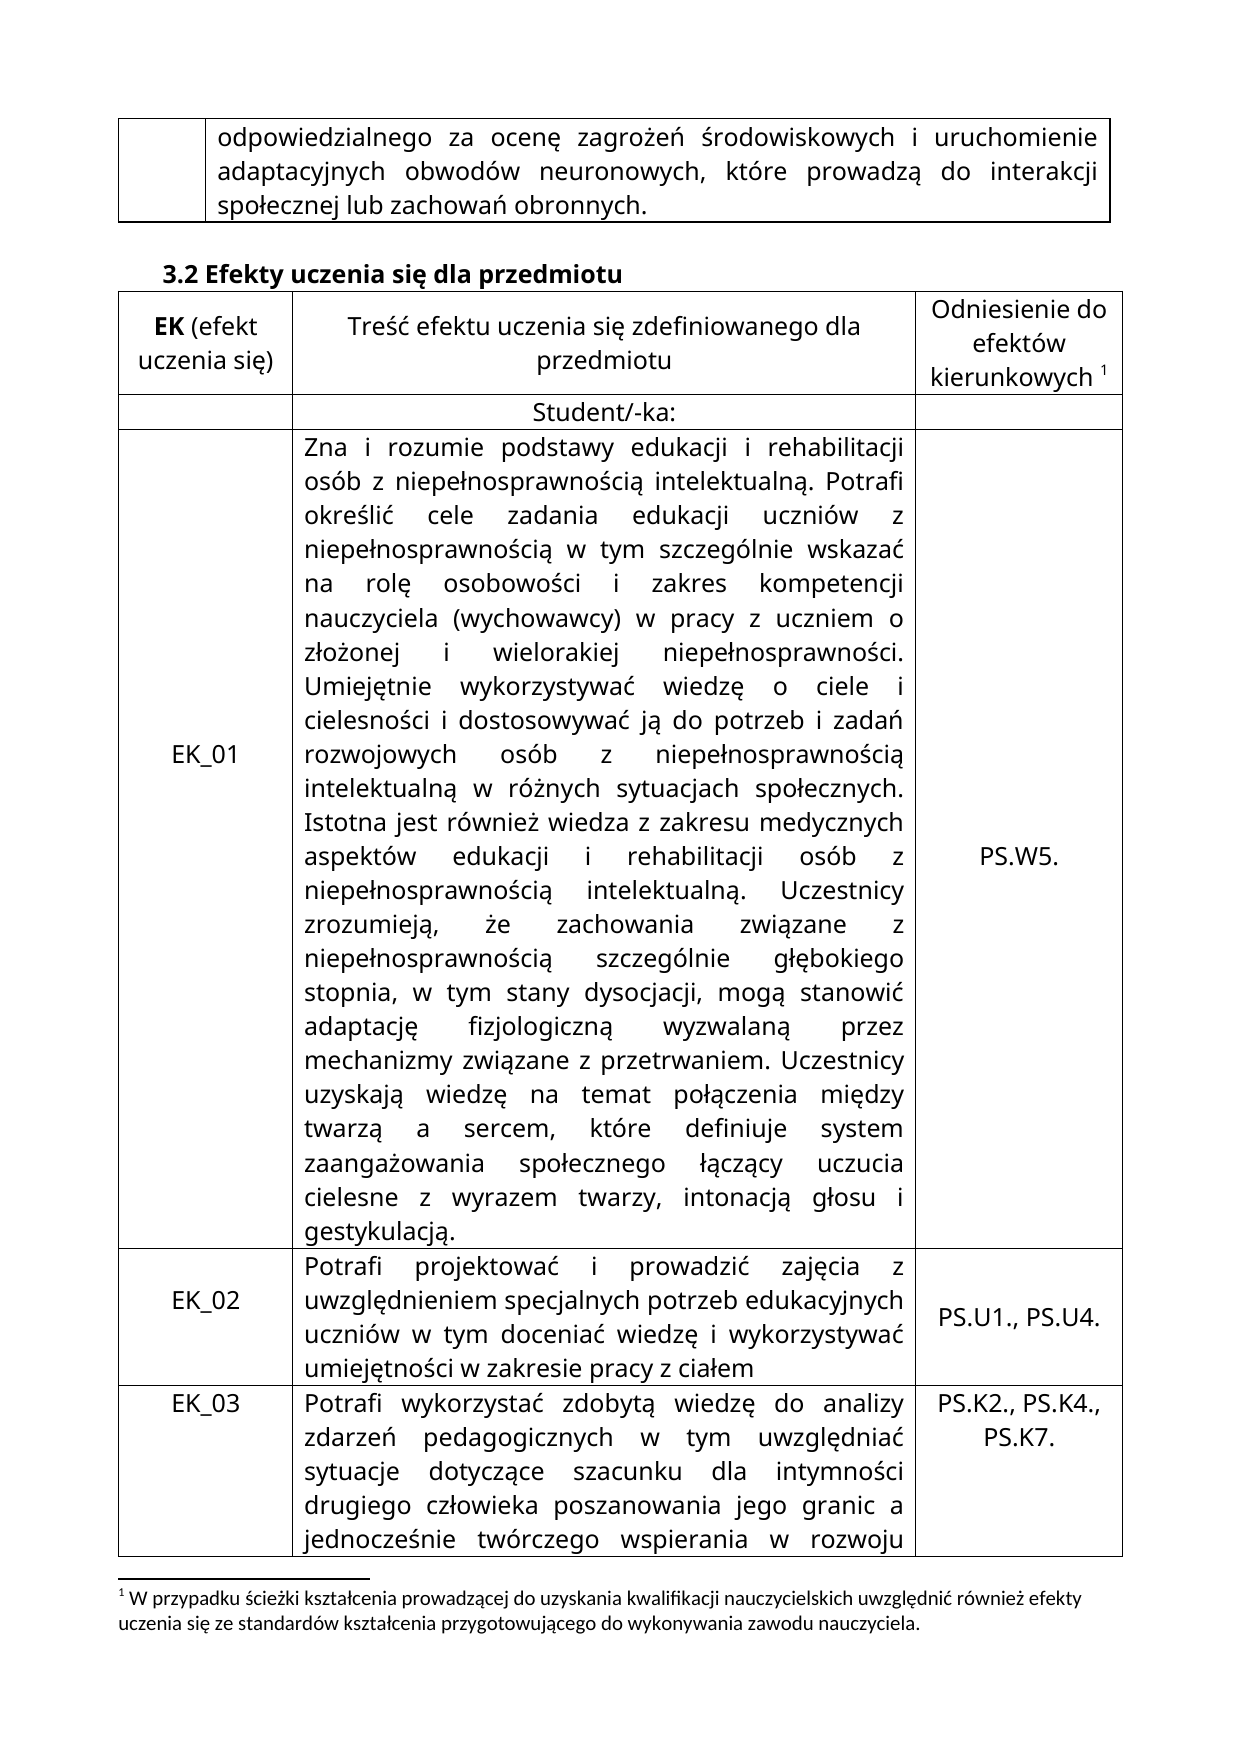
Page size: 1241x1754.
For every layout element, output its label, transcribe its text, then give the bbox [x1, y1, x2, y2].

table_cell PS.U1., PS.U4. [916, 1249, 1122, 1385]
table_cell [119, 395, 292, 429]
text 3.2 Efekty uczenia się dla przedmiotu [162, 256, 1122, 291]
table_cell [293, 1386, 915, 1556]
table_cell PS.W5. [916, 430, 1122, 1247]
table_cell Zna i rozumie podstawy edukacji i rehabilitacji osób z niepełnosprawnością intelektualną. Potrafi określić cele zadania edukacji uczniów z niepełnosprawnością w tym szczególnie wskazać na rolę osobowości i zakres kompetencji nauczyciela (wychowawcy) w pracy z uczniem o złożonej i wielorakiej niepełnosprawności. Umiejętnie wykorzystywać wiedzę o ciele i cielesności i dostosowywać ją do potrzeb i zadań rozwojowych osób z niepełnosprawnością intelektualną w różnych sytuacjach społecznych. Istotna jest również wiedza z zakresu medycznych aspektów edukacji i rehabilitacji osób z niepełnosprawnością intelektualną. Uczestnicy zrozumieją, że zachowania związane z niepełnosprawnością szczególnie głębokiego stopnia, w tym stany dysocjacji, mogą stanowić adaptację fizjologiczną wyzwalaną przez mechanizmy związane z przetrwaniem. Uczestnicy uzyskają wiedzę na temat połączenia między twarzą a sercem, które definiuje system zaangażowania społecznego łączący uczucia cielesne z wyrazem twarzy, intonacją głosu i gestykulacją. [293, 430, 915, 1247]
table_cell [916, 1386, 1122, 1556]
table_cell [916, 395, 1122, 429]
table_cell C3 [119, 119, 205, 221]
table_cell EK_01 [119, 430, 292, 1247]
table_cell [206, 119, 1109, 221]
table_cell EK_02 [119, 1249, 292, 1385]
table_cell EK_03 [119, 1386, 292, 1556]
table_cell Potrafi projektować i prowadzić zajęcia z uwzględnieniem specjalnych potrzeb edukacyjnych uczniów w tym doceniać wiedzę i wykorzystywać umiejętności w zakresie pracy z ciałem [293, 1249, 915, 1385]
table_header Odniesienie do efektów kierunkowych [916, 292, 1122, 394]
table_cell Student/-ka: [293, 395, 915, 429]
table_header Treść efektu uczenia się zdefiniowanego dla przedmiotu [293, 292, 915, 394]
table_header EK (efekt uczenia się) [119, 292, 292, 394]
